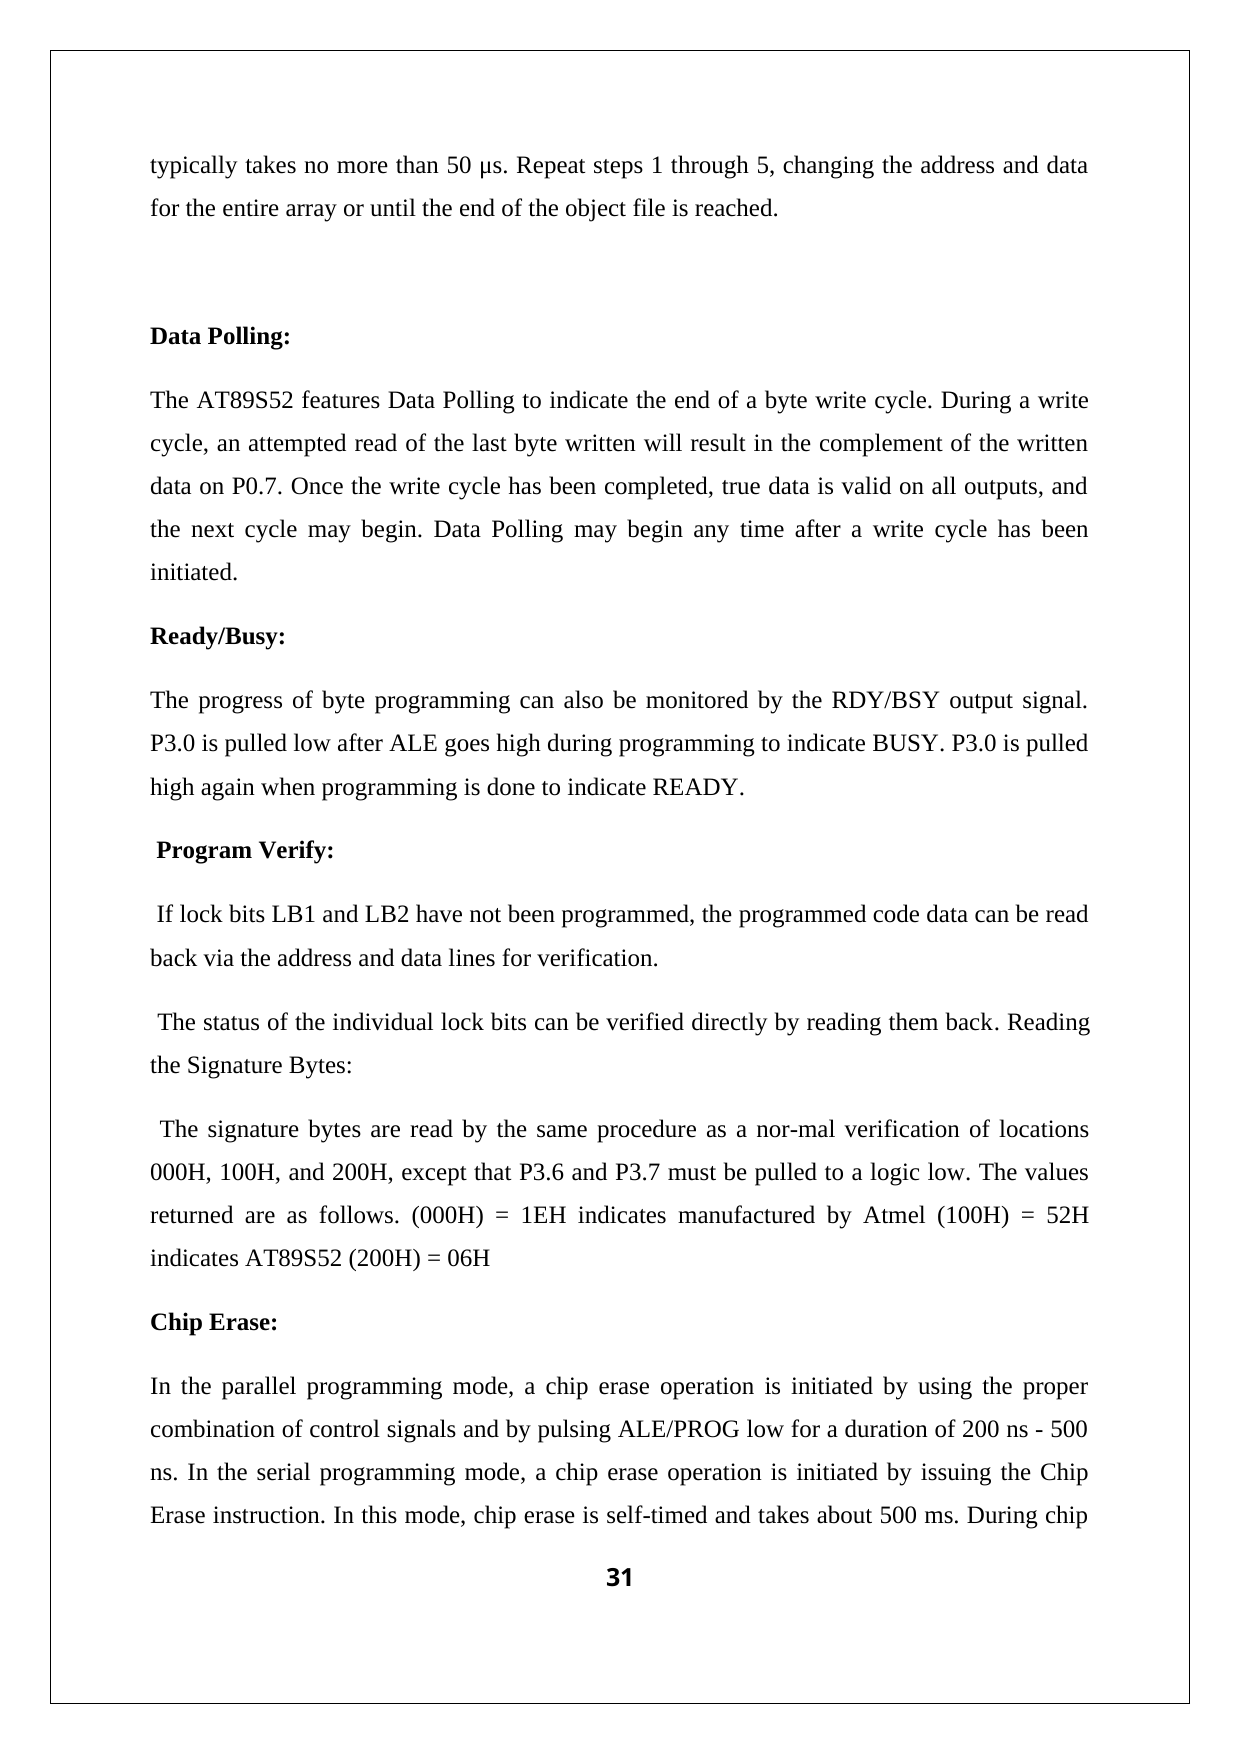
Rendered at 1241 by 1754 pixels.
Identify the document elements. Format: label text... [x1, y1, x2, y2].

text The AT89S52 features Data Polling to indicate the end of a byte write cycle. During a write cycle, an attempted read of the last byte written will result in the complement of the written data on P0.7. Once the write cycle has been completed, true data is valid on all outputs, and the next cycle may begin. Data Polling may begin any time after a write cycle has been initiated. [150, 385, 1090, 586]
text Chip Erase: [150, 1307, 1090, 1336]
text Program Verify: [150, 836, 1090, 864]
text The progress of byte programming can also be monitored by the RDY/BSY output signal. P3.0 is pulled low after ALE goes high during programming to indicate BUSY. P3.0 is pulled high again when programming is done to indicate READY. [150, 685, 1090, 800]
text Data Polling: [150, 321, 1090, 350]
text If lock bits LB1 and LB2 have not been programmed, the programmed code data can be read back via the address and data lines for verification. [150, 899, 1090, 971]
text The signature bytes are read by the same procedure as a nor-mal verification of locations 000H, 100H, and 200H, except that P3.6 and P3.7 must be pulled to a logic low. The values returned are as follows. (000H) = 1EH indicates manufactured by Atmel (100H) = 52H indicates AT89S52 (200H) = 06H [150, 1114, 1090, 1272]
text Ready/Busy: [150, 621, 1090, 650]
text The status of the individual lock bits can be verified directly by reading them back. Reading the Signature Bytes: [150, 1007, 1090, 1078]
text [150, 1371, 1090, 1529]
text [150, 150, 1090, 222]
